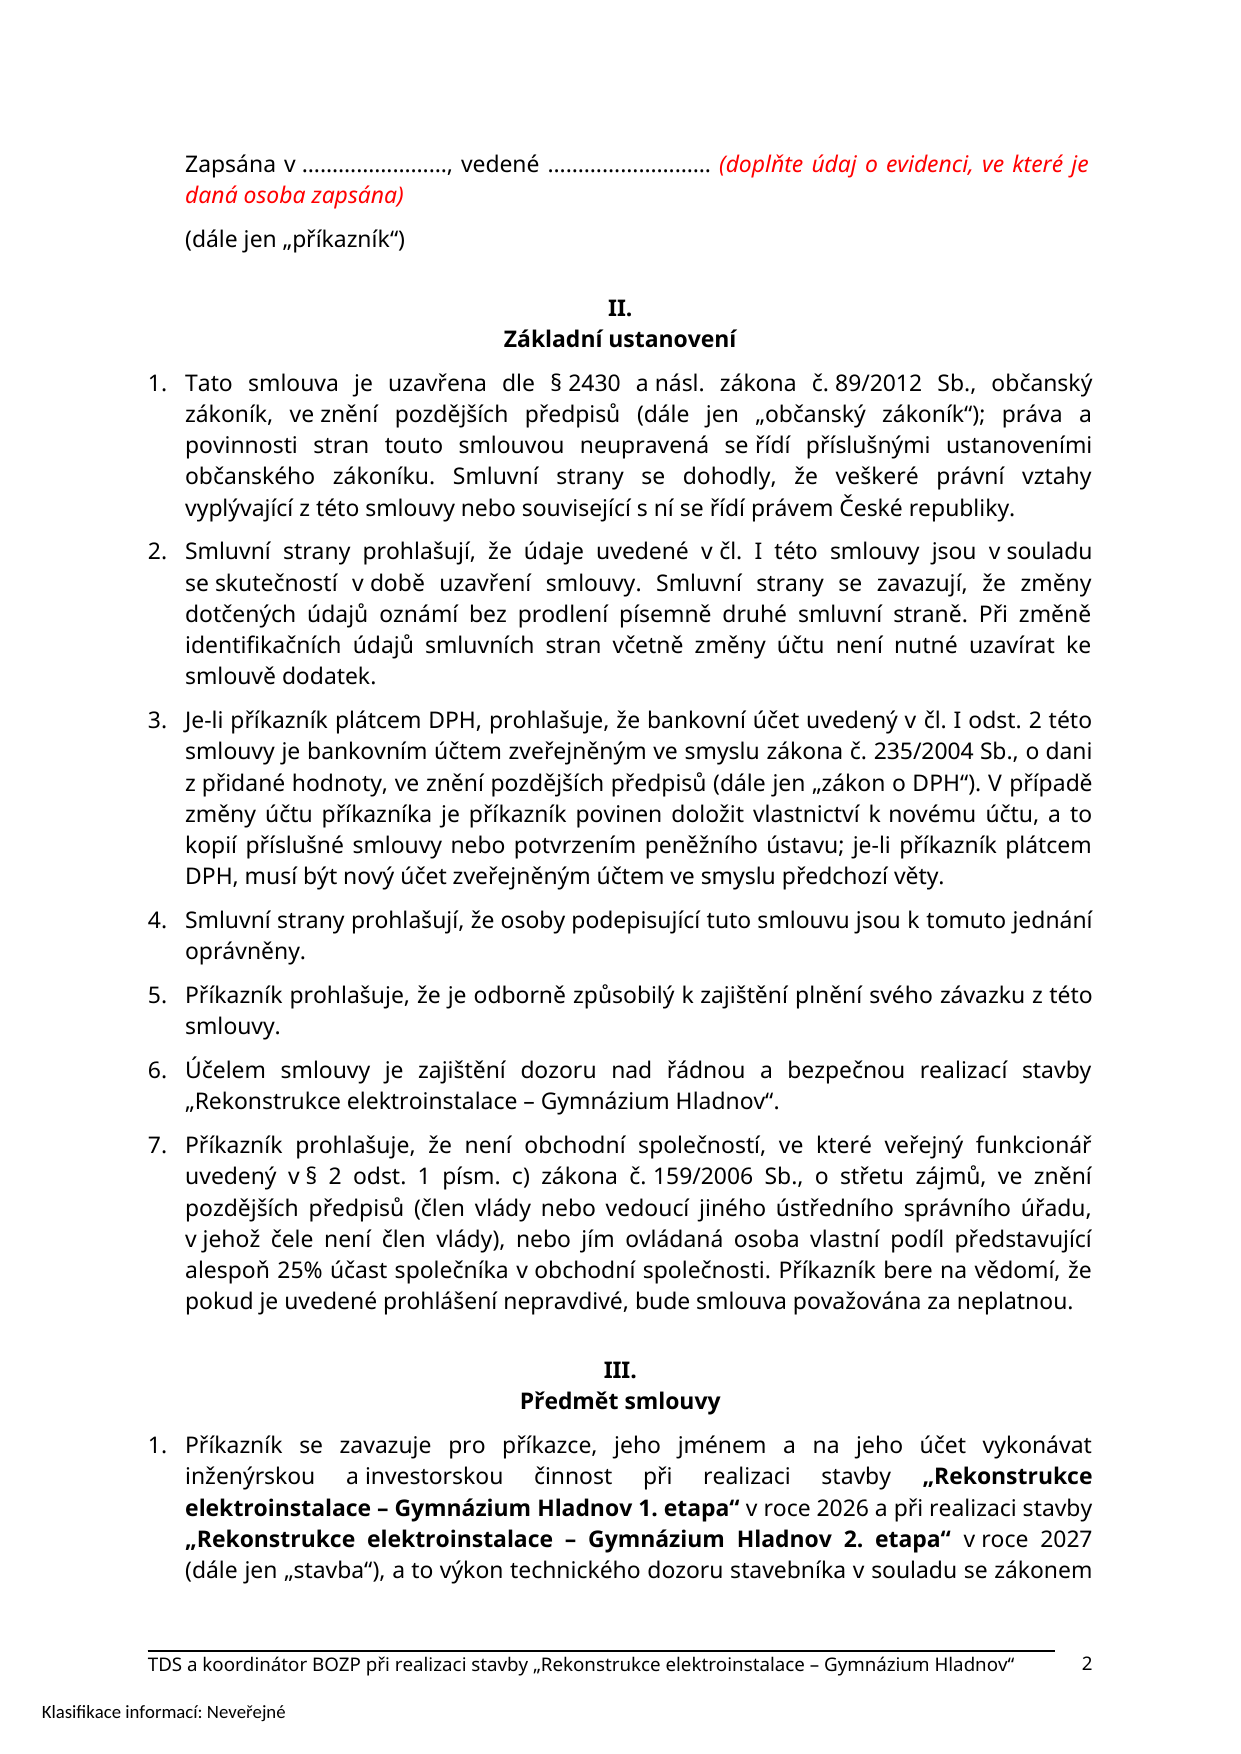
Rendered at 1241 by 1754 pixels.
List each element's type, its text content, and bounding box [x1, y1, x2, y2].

list Smluvní strany prohlašují, že osoby podepisující tuto smlouvu jsou k tomuto jednání oprávněny. [148, 904, 1092, 966]
list Příkazník prohlašuje, že je odborně způsobilý k zajištění plnění svého závazku z této smlouvy. [148, 979, 1092, 1041]
text II. Základní ustanovení [148, 291, 1092, 354]
list Smluvní strany prohlašují, že údaje uvedené v čl. I této smlouvy jsou v souladu se skutečností v době uzavření smlouvy. Smluvní strany se zavazují, že změny dotčených údajů oznámí bez prodlení písemně druhé smluvní straně. Při změně identifikačních údajů smluvních stran včetně změny účtu není nutné uzavírat ke smlouvě dodatek. [148, 535, 1092, 691]
text Zapsána v ……………………, vedené ……………………… (doplňte údaj o evidenci, ve které je daná osoba zapsána) [185, 148, 1092, 210]
list Je-li příkazník plátcem DPH, prohlašuje, že bankovní účet uvedený v čl. I odst. 2 této smlouvy je bankovním účtem zveřejněným ve smyslu zákona č. 235/2004 Sb., o dani z přidané hodnoty, ve znění pozdějších předpisů (dále jen „zákon o DPH“). V případě změny účtu příkazníka je příkazník povinen doložit vlastnictví k novému účtu, a to kopií příslušné smlouvy nebo potvrzením peněžního ústavu; je-li příkazník plátcem DPH, musí být nový účet zveřejněným účtem ve smyslu předchozí věty. [148, 704, 1092, 891]
list Příkazník prohlašuje, že není obchodní společností, ve které veřejný funkcionář uvedený v § 2 odst. 1 písm. c) zákona č. 159/2006 Sb., o střetu zájmů, ve znění pozdějších předpisů (člen vlády nebo vedoucí jiného ústředního správního úřadu, v jehož čele není člen vlády), nebo jím ovládaná osoba vlastní podíl představující alespoň 25% účast společníka v obchodní společnosti. Příkazník bere na vědomí, že pokud je uvedené prohlášení nepravdivé, bude smlouva považována za neplatnou. [148, 1129, 1092, 1316]
list Účelem smlouvy je zajištění dozoru nad řádnou a bezpečnou realizací stavby „Rekonstrukce elektroinstalace – Gymnázium Hladnov“. [148, 1054, 1092, 1116]
text (dále jen „příkazník“) [185, 223, 1092, 254]
list Tato smlouva je uzavřena dle § 2430 a násl. zákona č. 89/2012 Sb., občanský zákoník, ve znění pozdějších předpisů (dále jen „občanský zákoník“); práva a povinnosti stran touto smlouvou neupravená se řídí příslušnými ustanoveními občanského zákoníku. Smluvní strany se dohodly, že veškeré právní vztahy vyplývající z této smlouvy nebo související s ní se řídí právem České republiky. [148, 366, 1092, 523]
text III. Předmět smlouvy [148, 1354, 1092, 1416]
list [148, 1429, 1092, 1585]
